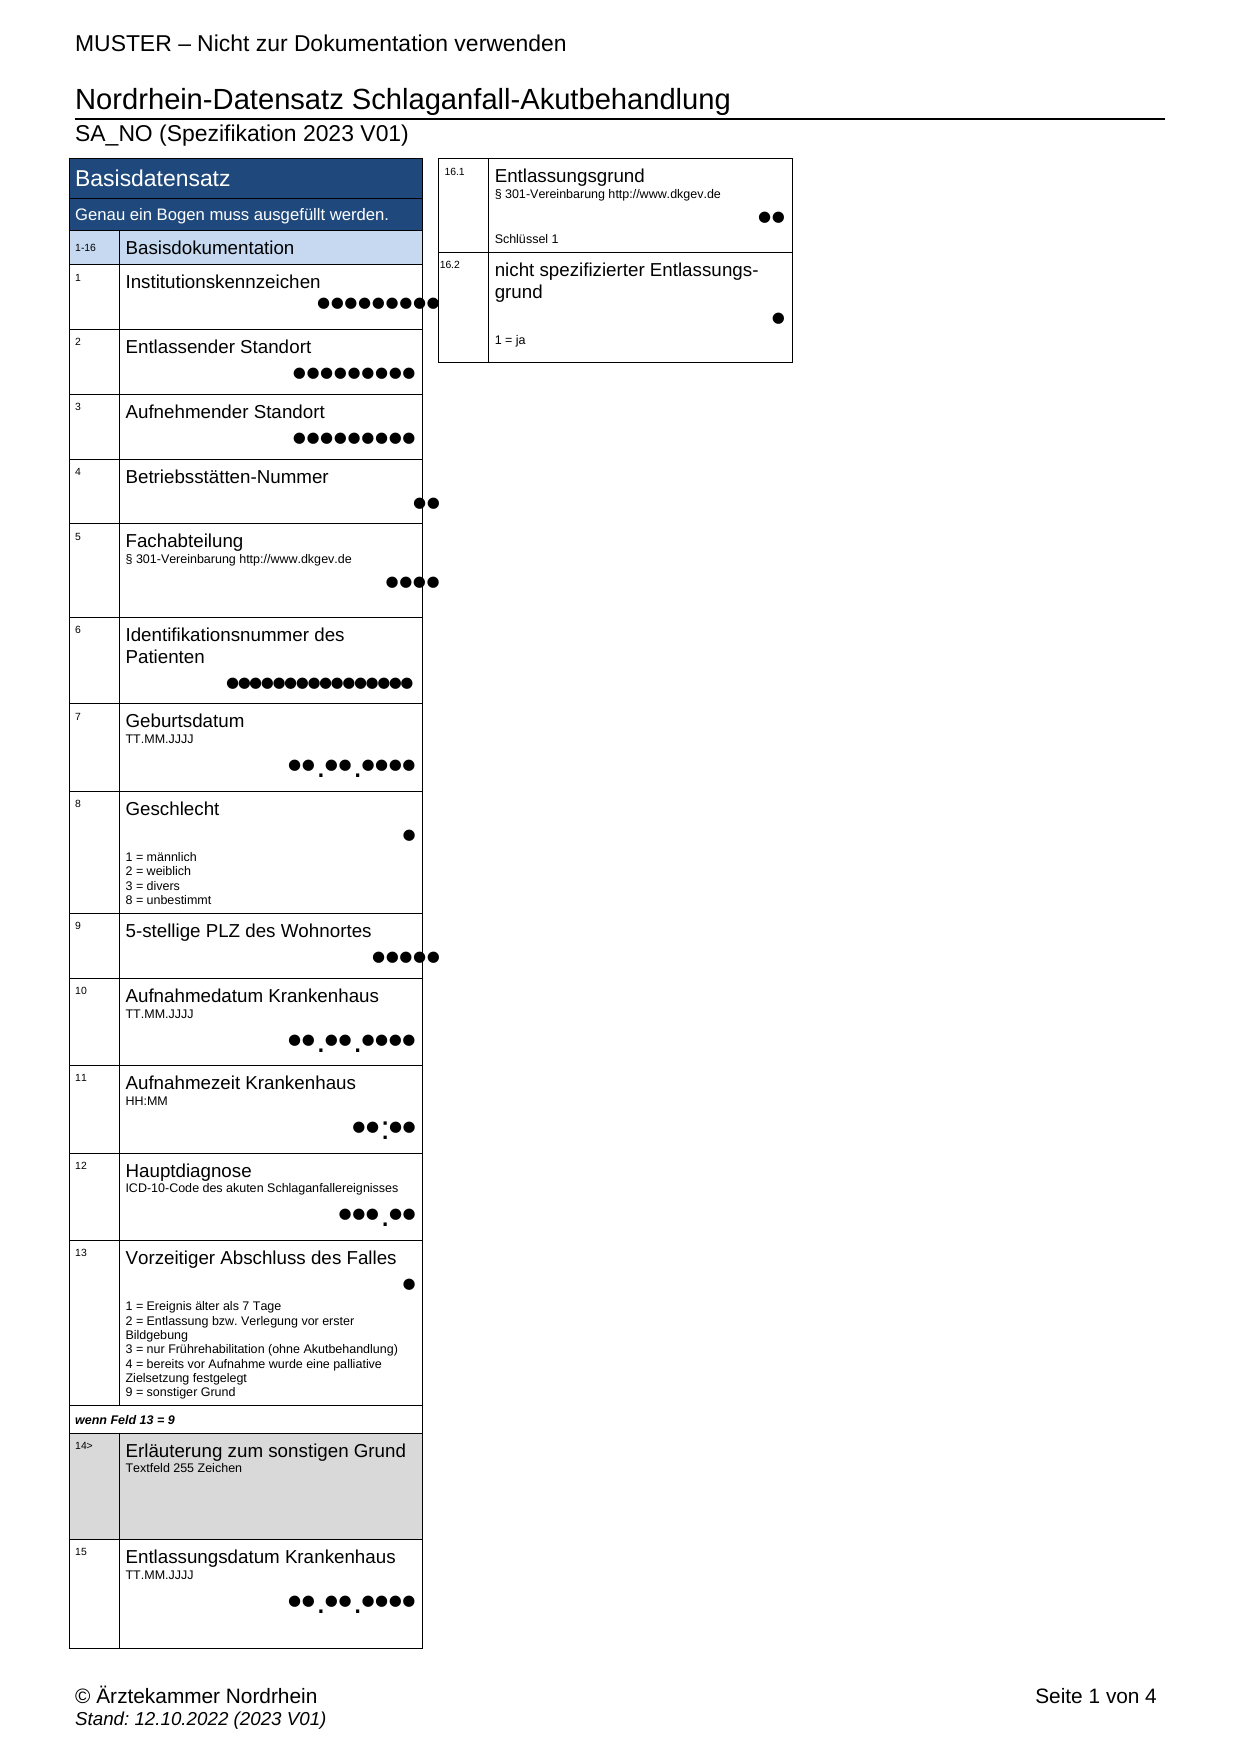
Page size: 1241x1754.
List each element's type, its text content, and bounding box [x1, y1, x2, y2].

table_cell Geburtsdatum TT.MM.JJJJ .. [120, 704, 422, 791]
table_cell 3 [70, 395, 119, 458]
table_cell Betriebsstätten-Nummer [120, 460, 422, 523]
table_cell Entlassungsdatum Krankenhaus TT.MM.JJJJ .. [120, 1540, 422, 1648]
table_cell 12 [70, 1154, 119, 1240]
table_cell Aufnahmezeit Krankenhaus HH:MM : [120, 1066, 422, 1152]
table_cell 10 [70, 979, 119, 1065]
table_header Basisdatensatz [70, 159, 422, 198]
table_cell Identifikationsnummer des Patienten [120, 618, 422, 703]
table_cell 15 [70, 1540, 119, 1648]
table_cell Geschlecht 1 = männlich 2 = weiblich 3 = divers 8 = unbestimmt [120, 792, 422, 913]
table_cell 7 [70, 704, 119, 791]
table_cell wenn Feld 13 = 9 [70, 1406, 422, 1433]
table_cell Hauptdiagnose ICD-10-Code des akuten Schlaganfallereignisses . [120, 1154, 422, 1240]
table_cell Entlassungsgrund § 301-Vereinbarung http://www.dkgev.de Schlüssel 1 [489, 159, 792, 252]
table_cell Aufnahmedatum Krankenhaus TT.MM.JJJJ .. [120, 979, 422, 1065]
table_cell 2 [70, 330, 119, 394]
table_cell 5-stellige PLZ des Wohnortes [120, 914, 422, 978]
table_cell 8 [70, 792, 119, 913]
table_cell Basisdokumentation [120, 231, 422, 264]
table_cell 9 [70, 914, 119, 978]
table_cell 16.1 [439, 159, 488, 252]
table_cell 1-16 [70, 231, 119, 264]
table_cell 4 [70, 460, 119, 523]
table_cell Vorzeitiger Abschluss des Falles 1 = Ereignis älter als 7 Tage 2 = Entlassung bzw. Verlegung vor erster Bildgebung 3 = nur Frührehabilitation (ohne Akutbehandlung) 4 = bereits vor Aufnahme wurde eine palliative Zielsetzung festgelegt 9 = sonstiger Grund [120, 1241, 422, 1405]
table_cell 16.2 [439, 253, 488, 362]
table_cell Institutionskennzeichen [120, 265, 422, 329]
table_cell Entlassender Standort [120, 330, 422, 394]
table_cell Aufnehmender Standort [120, 395, 422, 458]
table_cell 14> [70, 1434, 119, 1539]
table_cell 5 [70, 524, 119, 617]
table_cell Fachabteilung § 301-Vereinbarung http://www.dkgev.de [120, 524, 422, 617]
table_cell Genau ein Bogen muss ausgefüllt werden. [70, 199, 422, 230]
table_cell 6 [70, 618, 119, 703]
table_cell 11 [70, 1066, 119, 1152]
table_cell 13 [70, 1241, 119, 1405]
table_cell nicht spezifizierter Entlassungsgrund 1 = ja [489, 253, 792, 362]
table_cell 1 [70, 265, 119, 329]
table_cell Erläuterung zum sonstigen Grund Textfeld 255 Zeichen [120, 1434, 422, 1539]
